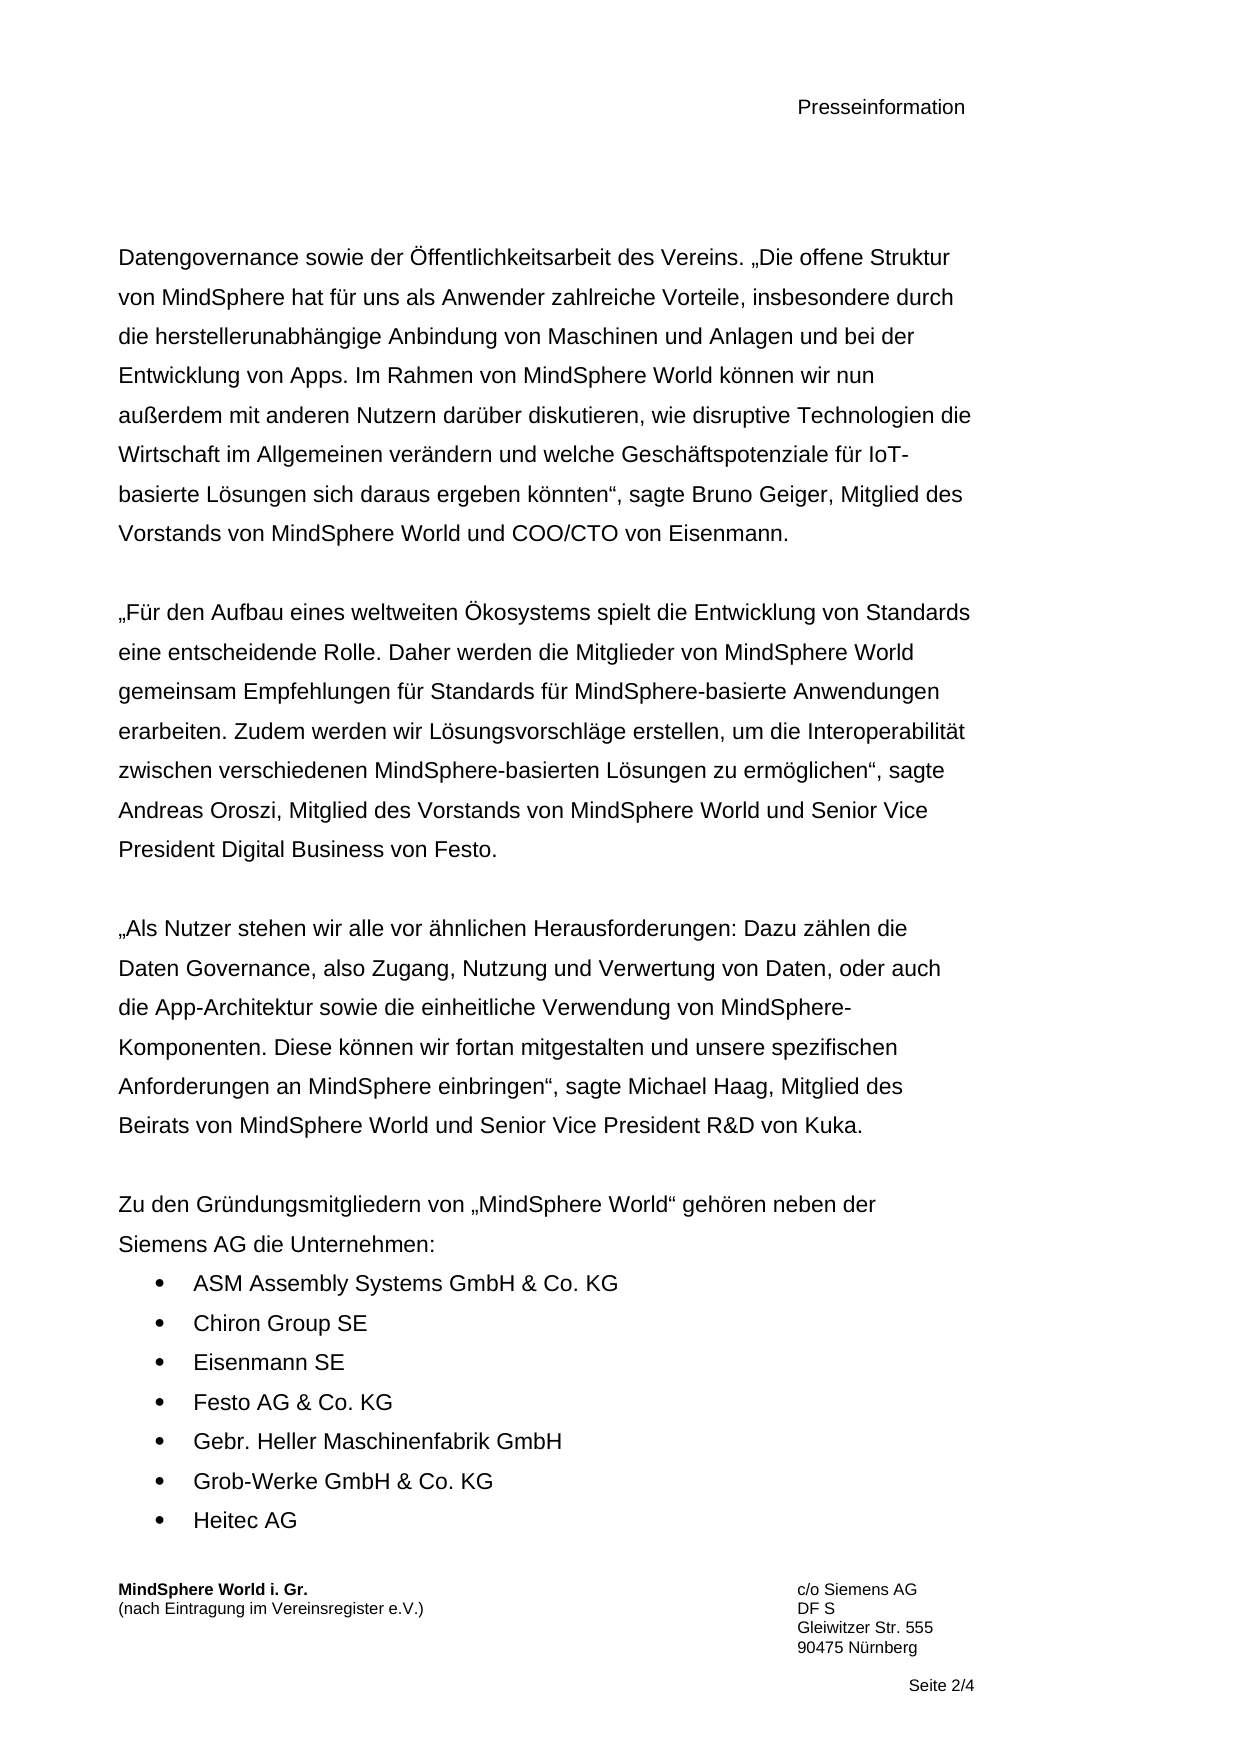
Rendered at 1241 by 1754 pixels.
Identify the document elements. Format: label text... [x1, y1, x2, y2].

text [118, 244, 974, 547]
text „Als Nutzer stehen wir alle vor ähnlichen Herausforderungen: Dazu zählen die Daten Governance, also Zugang, Nutzung und Verwertung von Daten, oder auch die App-Architektur sowie die einheitliche Verwendung von MindSphere-Komponenten. Diese können wir fortan mitgestalten und unsere spezifischen Anforderungen an MindSphere einbringen“, sagte Michael Haag, Mitglied des Beirats von MindSphere World und Senior Vice President R&D von Kuka. [118, 915, 974, 1139]
list Eisenmann SE [156, 1349, 974, 1376]
list Chiron Group SE [156, 1310, 974, 1336]
list Grob-Werke GmbH & Co. KG [156, 1468, 974, 1494]
list Gebr. Heller Maschinenfabrik GmbH [156, 1428, 974, 1455]
text Zu den Gründungsmitgliedern von „MindSphere World“ gehören neben der Siemens AG die Unternehmen: [118, 1191, 974, 1257]
list Festo AG & Co. KG [156, 1389, 974, 1415]
list Heitec AG [156, 1507, 974, 1534]
text „Für den Aufbau eines weltweiten Ökosystems spielt die Entwicklung von Standards eine entscheidende Rolle. Daher werden die Mitglieder von MindSphere World gemeinsam Empfehlungen für Standards für MindSphere-basierte Anwendungen erarbeiten. Zudem werden wir Lösungsvorschläge erstellen, um die Interoperabilität zwischen verschiedenen MindSphere-basierten Lösungen zu ermöglichen“, sagte Andreas Oroszi, Mitglied des Vorstands von MindSphere World und Senior Vice President Digital Business von Festo. [118, 599, 974, 862]
list ASM Assembly Systems GmbH & Co. KG [156, 1270, 974, 1297]
